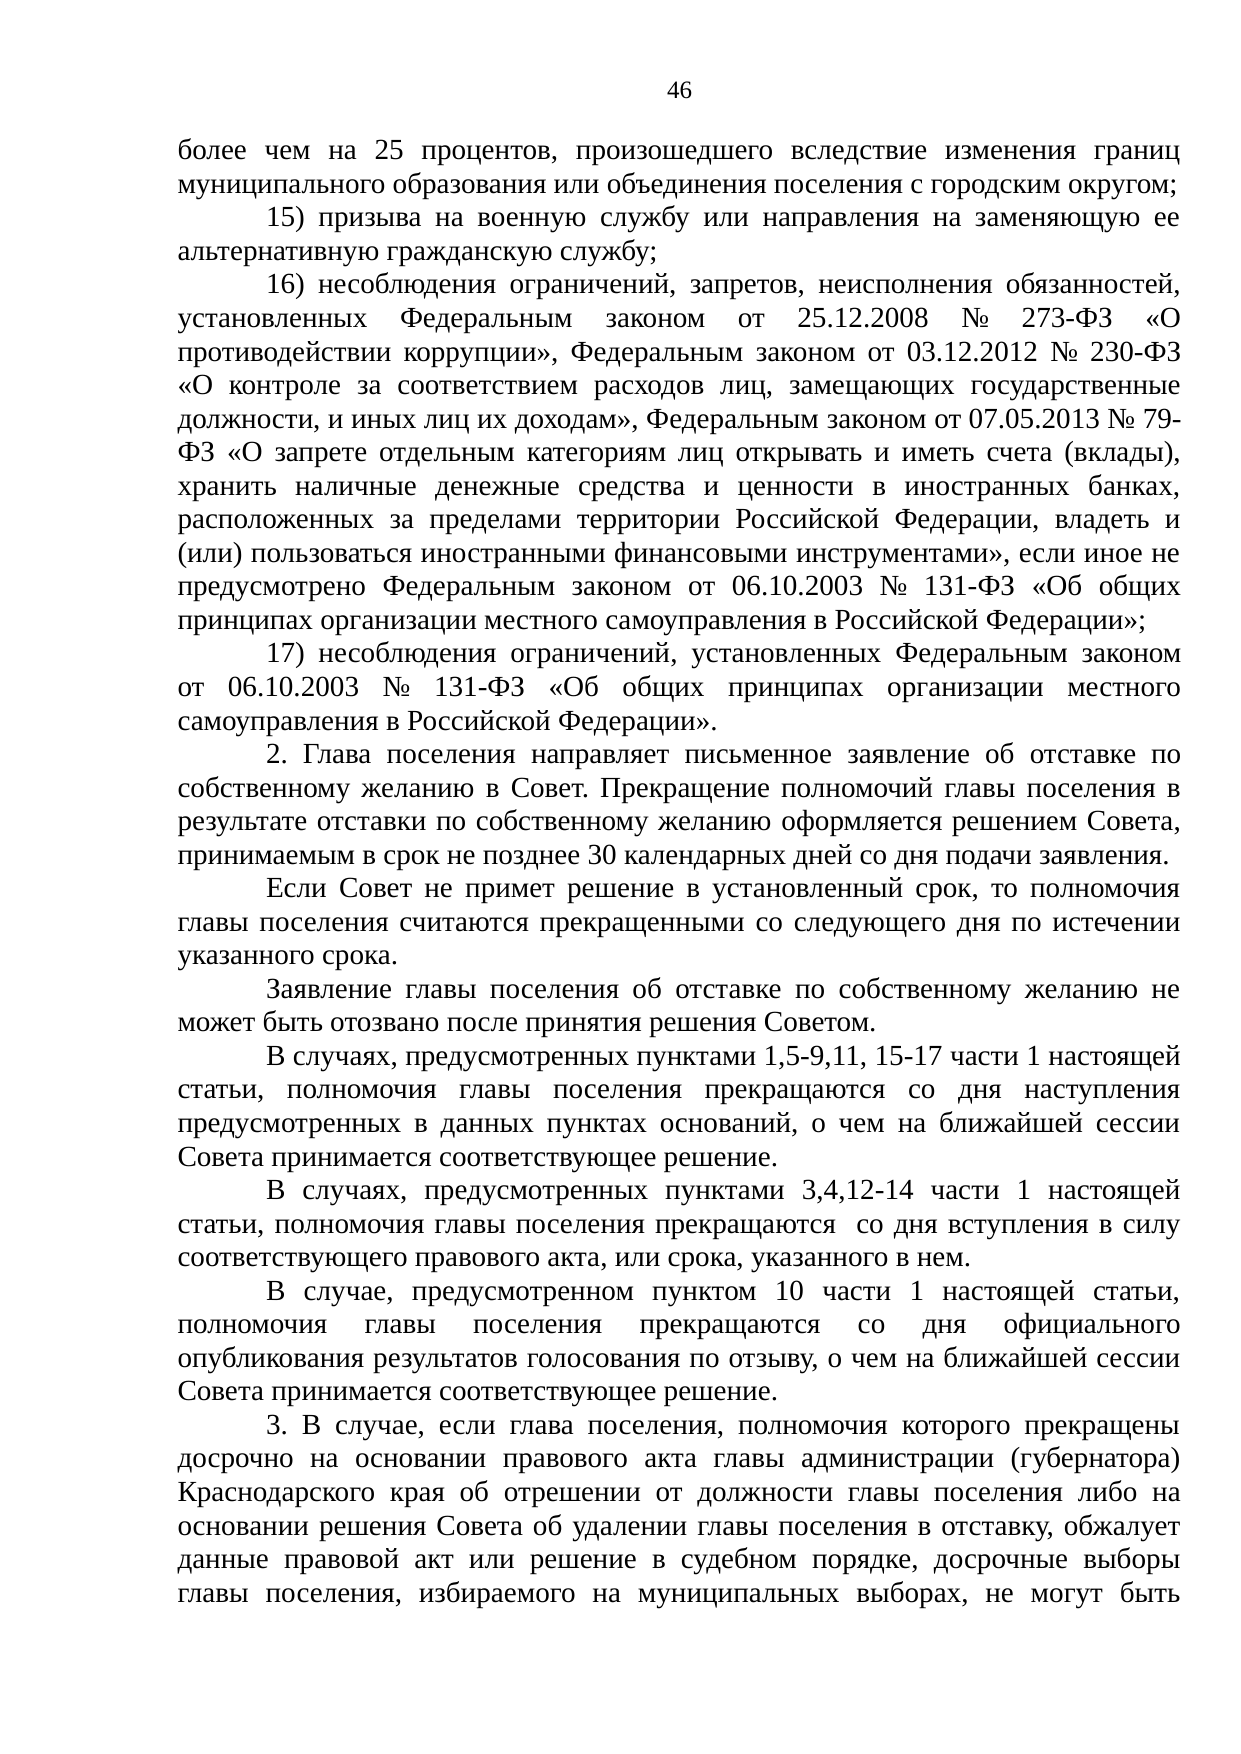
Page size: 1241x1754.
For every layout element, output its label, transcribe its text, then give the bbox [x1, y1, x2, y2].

text Заявление главы поселения об отставке по собственному желанию не может быть отозвано после принятия решения Советом. [177, 971, 1181, 1038]
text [177, 1407, 1181, 1608]
text 2. Глава поселения направляет письменное заявление об отставке по собственному желанию в Совет. Прекращение полномочий главы поселения в результате отставки по собственному желанию оформляется решением Совета, принимаемым в срок не позднее 30 календарных дней со дня подачи заявления. [177, 736, 1181, 870]
text 16) несоблюдения ограничений, запретов, неисполнения обязанностей, установленных Федеральным законом от 25.12.2008 № 273-ФЗ «О противодействии коррупции», Федеральным законом от 03.12.2012 № 230-ФЗ «О контроле за соответствием расходов лиц, замещающих государственные должности, и иных лиц их доходам», Федеральным законом от 07.05.2013 № 79-ФЗ «О запрете отдельным категориям лиц открывать и иметь счета (вклады), хранить наличные денежные средства и ценности в иностранных банках, расположенных за пределами территории Российской Федерации, владеть и (или) пользоваться иностранными финансовыми инструментами», если иное не предусмотрено Федеральным законом от 06.10.2003 № 131-ФЗ «Об общих принципах организации местного самоуправления в Российской Федерации»; [177, 267, 1181, 636]
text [177, 132, 1181, 199]
text 15) призыва на военную службу или направления на заменяющую ее альтернативную гражданскую службу; [177, 199, 1181, 267]
text В случае, предусмотренном пунктом 10 части 1 настоящей статьи, полномочия главы поселения прекращаются со дня официального опубликования результатов голосования по отзыву, о чем на ближайшей сессии Совета принимается соответствующее решение. [177, 1273, 1181, 1407]
text В случаях, предусмотренных пунктами 3,4,12-14 части 1 настоящей статьи, полномочия главы поселения прекращаются со дня вступления в силу соответствующего правового акта, или срока, указанного в нем. [177, 1172, 1181, 1273]
text Если Совет не примет решение в установленный срок, то полномочия главы поселения считаются прекращенными со следующего дня по истечении указанного срока. [177, 870, 1181, 971]
text В случаях, предусмотренных пунктами 1,5-9,11, 15-17 части 1 настоящей статьи, полномочия главы поселения прекращаются со дня наступления предусмотренных в данных пунктах оснований, о чем на ближайшей сессии Совета принимается соответствующее решение. [177, 1038, 1181, 1172]
text 17) несоблюдения ограничений, установленных Федеральным законом от 06.10.2003 № 131-ФЗ «Об общих принципах организации местного самоуправления в Российской Федерации». [177, 636, 1181, 736]
